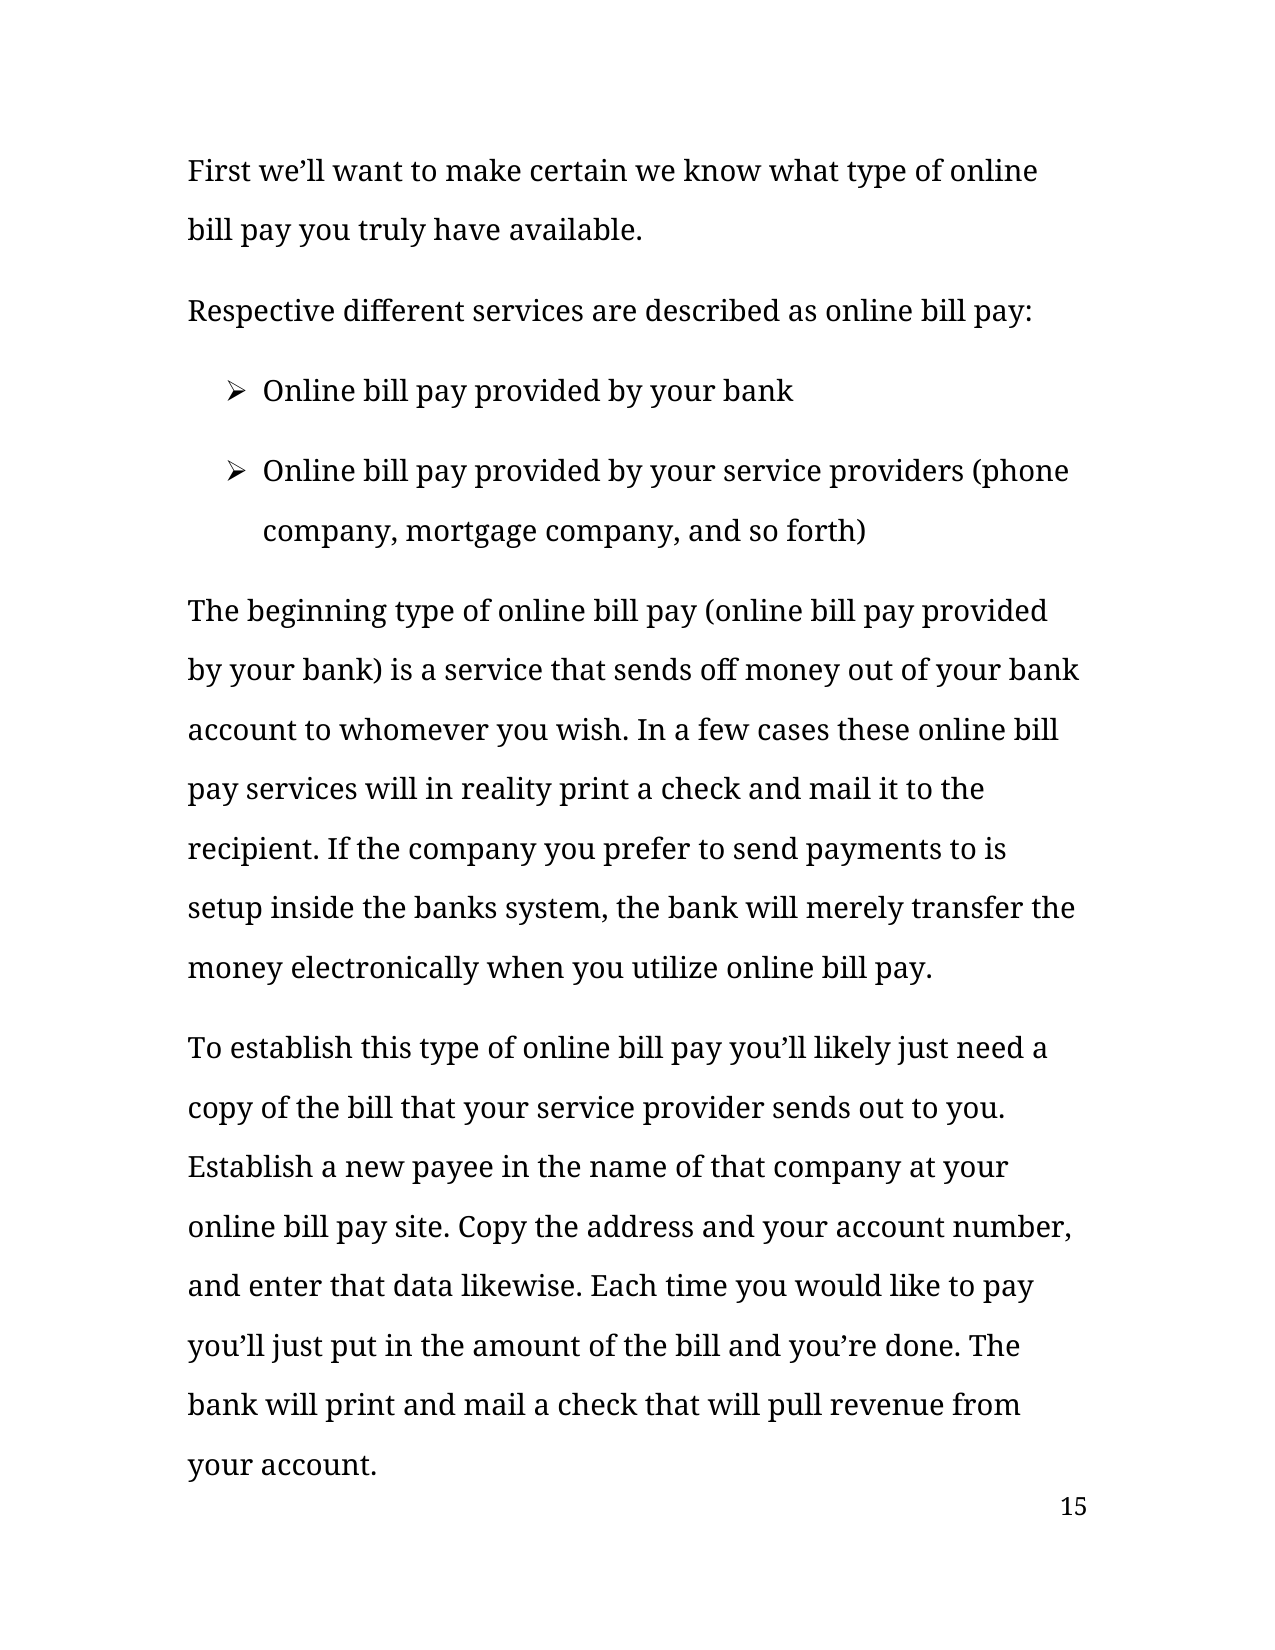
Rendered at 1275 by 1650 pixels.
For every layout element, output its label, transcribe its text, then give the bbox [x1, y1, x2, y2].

text Respective different services are described as online bill pay: [187, 290, 1087, 329]
list Online bill pay provided by your bank [225, 370, 1087, 410]
text First we’ll want to make certain we know what type of online bill pay you truly have available. [187, 150, 1087, 249]
text The beginning type of online bill pay (online bill pay provided by your bank) is a service that sends off money out of your bank account to whomever you wish. In a few cases these online bill pay services will in reality print a check and mail it to the recipient. If the company you prefer to send payments to is setup inside the banks system, the bank will merely transfer the money electronically when you utilize online bill pay. [187, 590, 1087, 987]
list Online bill pay provided by your service providers (phone company, mortgage company, and so forth) [225, 450, 1087, 549]
text To establish this type of online bill pay you’ll likely just need a copy of the bill that your service provider sends out to you. Establish a new payee in the name of that company at your online bill pay site. Copy the address and your account number, and enter that data likewise. Each time you would like to pay you’ll just put in the amount of the bill and you’re done. The bank will print and mail a check that will pull revenue from your account. [187, 1027, 1087, 1483]
